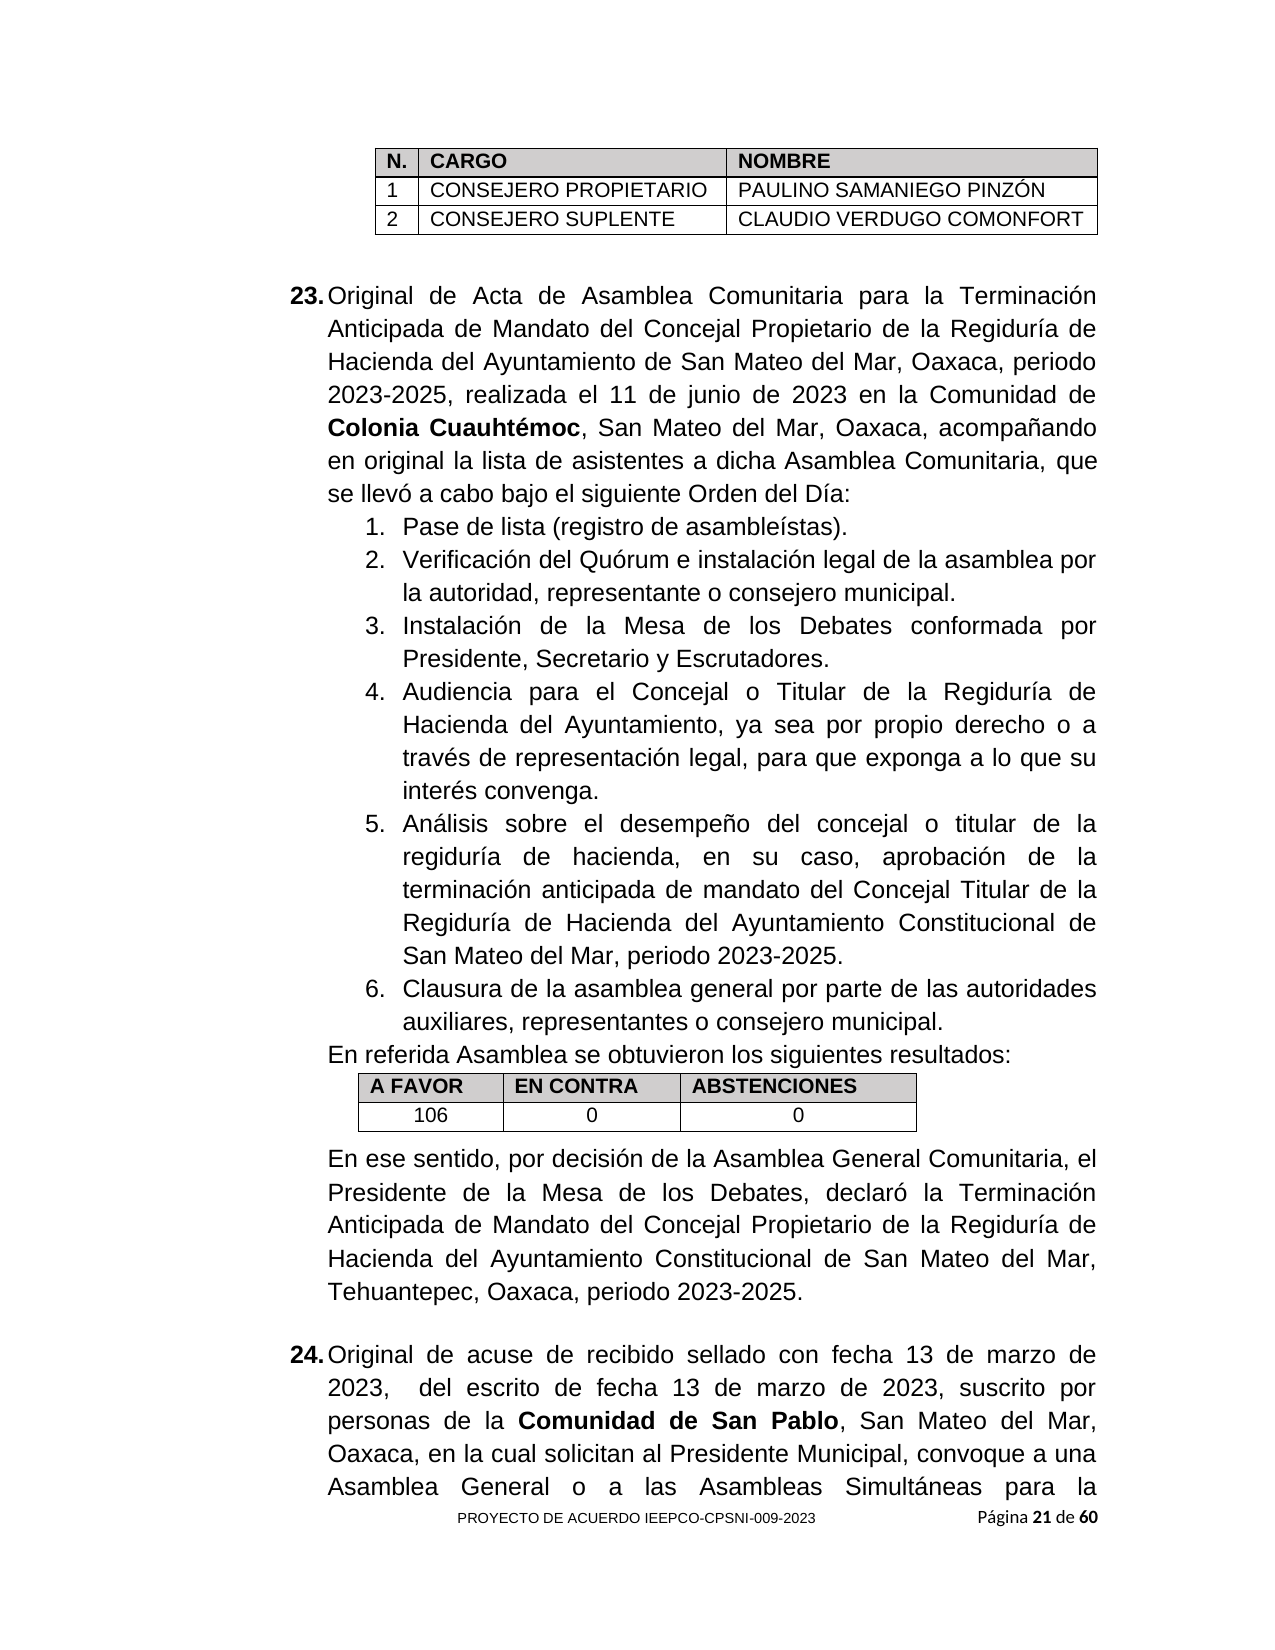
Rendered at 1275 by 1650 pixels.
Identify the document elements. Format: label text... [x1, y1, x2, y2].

list Clausura de la asamblea general por parte de las autoridades auxiliares, representantes o consejero municipal. [365, 974, 1098, 1036]
table_cell PAULINO SAMANIEGO PINZÓN [727, 178, 1097, 205]
table_cell CARGO [419, 149, 726, 176]
table_cell 0 [681, 1103, 916, 1131]
list En ese sentido, por decisión de la Asamblea General Comunitaria, el Presidente de la Mesa de los Debates, declaró la Terminación Anticipada de Mandato del Concejal Propietario de la Regiduría de Hacienda del Ayuntamiento Constitucional de San Mateo del Mar, Tehuantepec, Oaxaca, periodo 2023-2025. [327, 1144, 1098, 1305]
list Análisis sobre el desempeño del concejal o titular de la regiduría de hacienda, en su caso, aprobación de la terminación anticipada de mandato del Concejal Titular de la Regiduría de Hacienda del Ayuntamiento Constitucional de San Mateo del Mar, periodo 2023-2025. [365, 809, 1098, 970]
list Audiencia para el Concejal o Titular de la Regiduría de Hacienda del Ayuntamiento, ya sea por propio derecho o a través de representación legal, para que exponga a lo que su interés convenga. [365, 677, 1098, 805]
table_cell 106 [359, 1103, 503, 1131]
list Pase de lista (registro de asambleístas). [365, 512, 1098, 541]
table_header ABSTENCIONES [681, 1074, 916, 1102]
table_cell NOMBRE [727, 149, 1097, 176]
table_header A FAVOR [359, 1074, 503, 1102]
table_cell 0 [504, 1103, 680, 1131]
table_cell CONSEJERO SUPLENTE [419, 206, 726, 234]
list Verificación del Quórum e instalación legal de la asamblea por la autoridad, representante o consejero municipal. [365, 545, 1098, 607]
table_cell N. [376, 149, 418, 176]
list Original de Acta de Asamblea Comunitaria para la Terminación Anticipada de Mandato del Concejal Propietario de la Regiduría de Hacienda del Ayuntamiento de San Mateo del Mar, Oaxaca, periodo 2023-2025, realizada el 11 de junio de 2023 en la Comunidad de Colonia Cuauhtémoc, San Mateo del Mar, Oaxaca, acompañando en original la lista de asistentes a dicha Asamblea Comunitaria, que se llevó a cabo bajo el siguiente Orden del Día: [290, 281, 1098, 508]
table_cell CLAUDIO VERDUGO COMONFORT [727, 206, 1097, 234]
table_cell CONSEJERO PROPIETARIO [419, 178, 726, 205]
table_header EN CONTRA [504, 1074, 680, 1102]
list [290, 1340, 1098, 1501]
list Instalación de la Mesa de los Debates conformada por Presidente, Secretario y Escrutadores. [365, 611, 1098, 673]
table_cell 1 [376, 178, 418, 205]
table_cell 2 [376, 206, 418, 234]
list En referida Asamblea se obtuvieron los siguientes resultados: [327, 1040, 1098, 1069]
